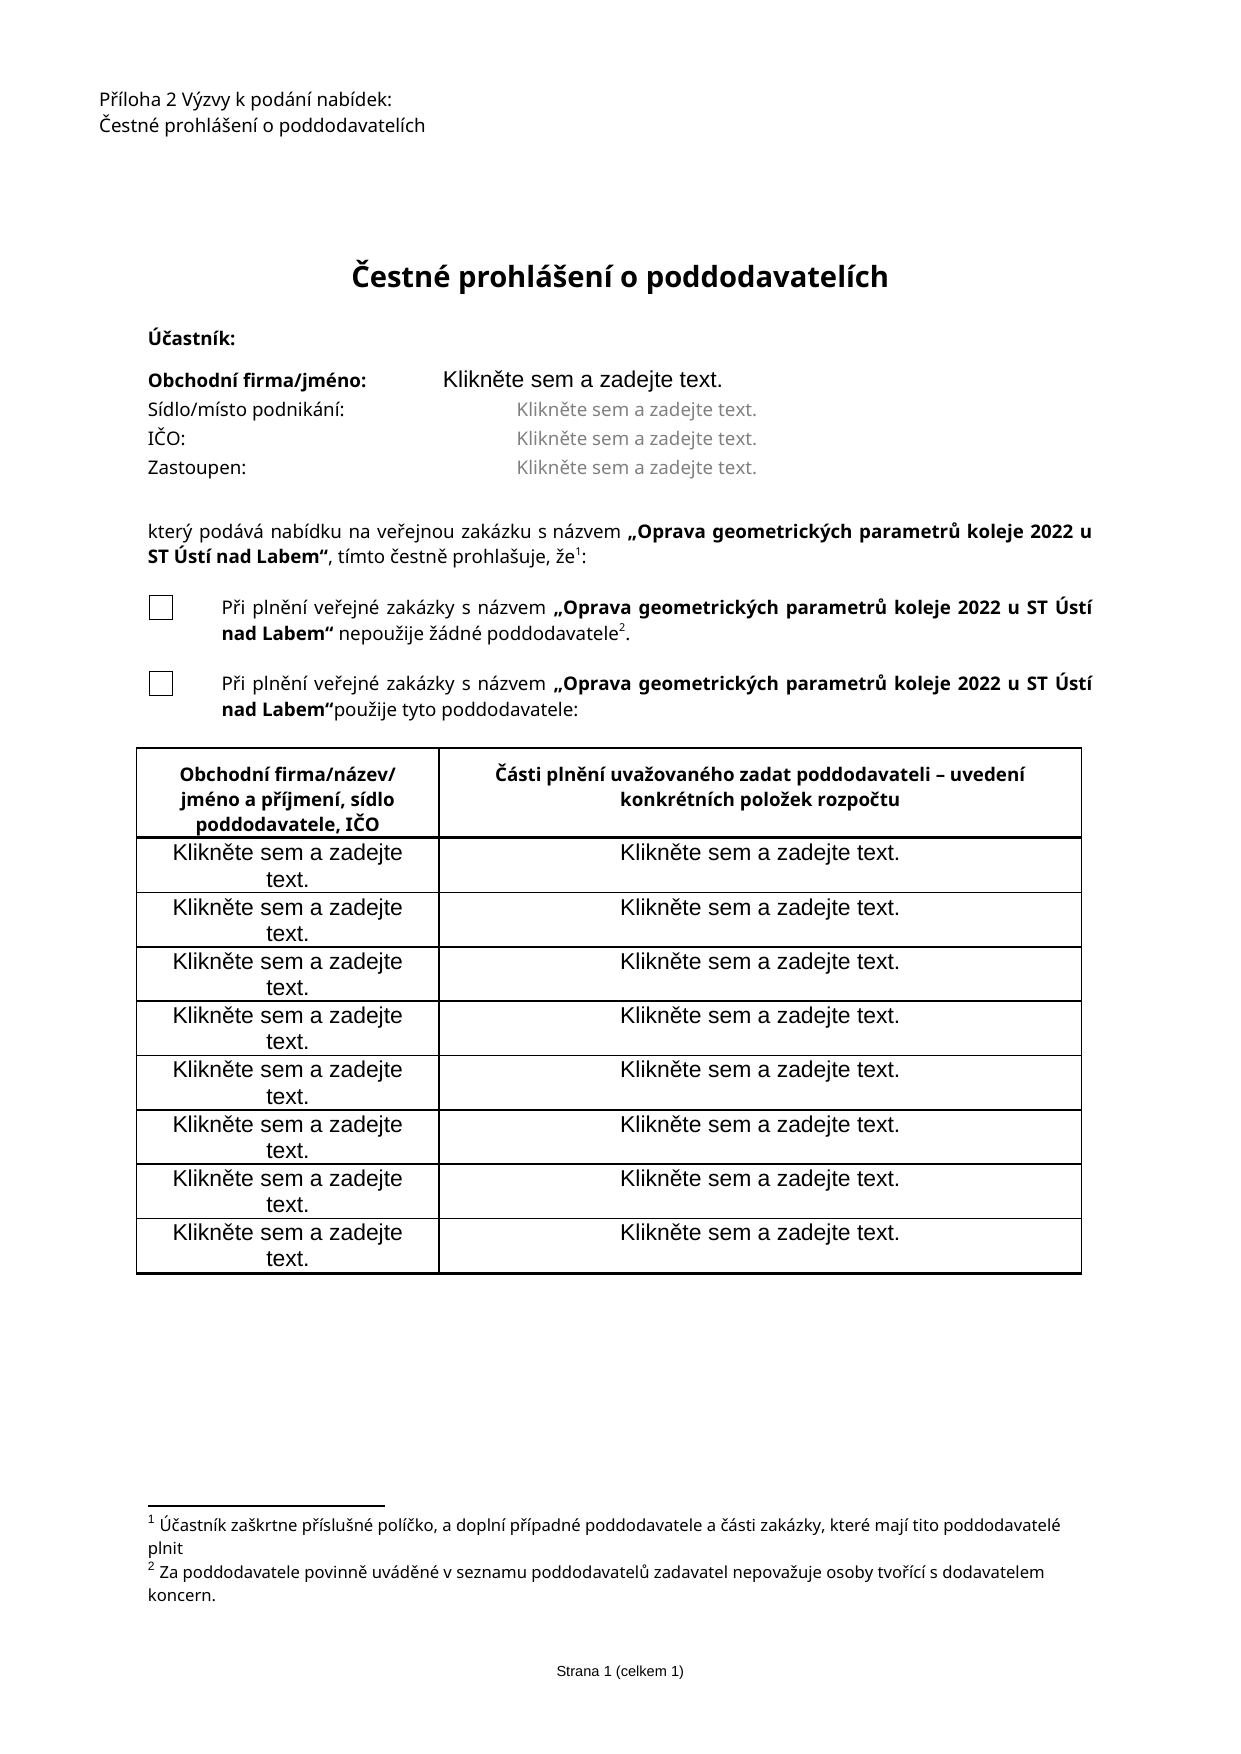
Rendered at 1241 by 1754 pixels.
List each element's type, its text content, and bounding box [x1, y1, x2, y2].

text Zastoupen: [148, 451, 1093, 480]
table_header Části plnění uvažovaného zadat poddodavateli – uvedení konkrétních položek rozpočtu [440, 749, 1081, 836]
title Čestné prohlášení o poddodavatelích [148, 256, 1093, 296]
text Sídlo/místo podnikání: [148, 393, 1093, 422]
text Účastník: [148, 321, 1093, 352]
text Při plnění veřejné zakázky s názvem „Oprava geometrických parametrů koleje 2022 u ST Ústí nad Labem“použije tyto poddodavatele: [148, 670, 1093, 721]
table_header Obchodní firma/název/ jméno a příjmení, sídlo poddodavatele, IČO [137, 749, 438, 836]
text Při plnění veřejné zakázky s názvem „Oprava geometrických parametrů koleje 2022 u ST Ústí nad Labem“ nepoužije žádné poddodavatele. [148, 594, 1093, 645]
text který podává nabídku na veřejnou zakázku s názvem „Oprava geometrických parametrů koleje 2022 u ST Ústí nad Labem“, tímto čestně prohlašuje, že: [148, 518, 1093, 569]
text Obchodní firma/jméno: [148, 364, 1093, 393]
text IČO: [148, 422, 1093, 451]
